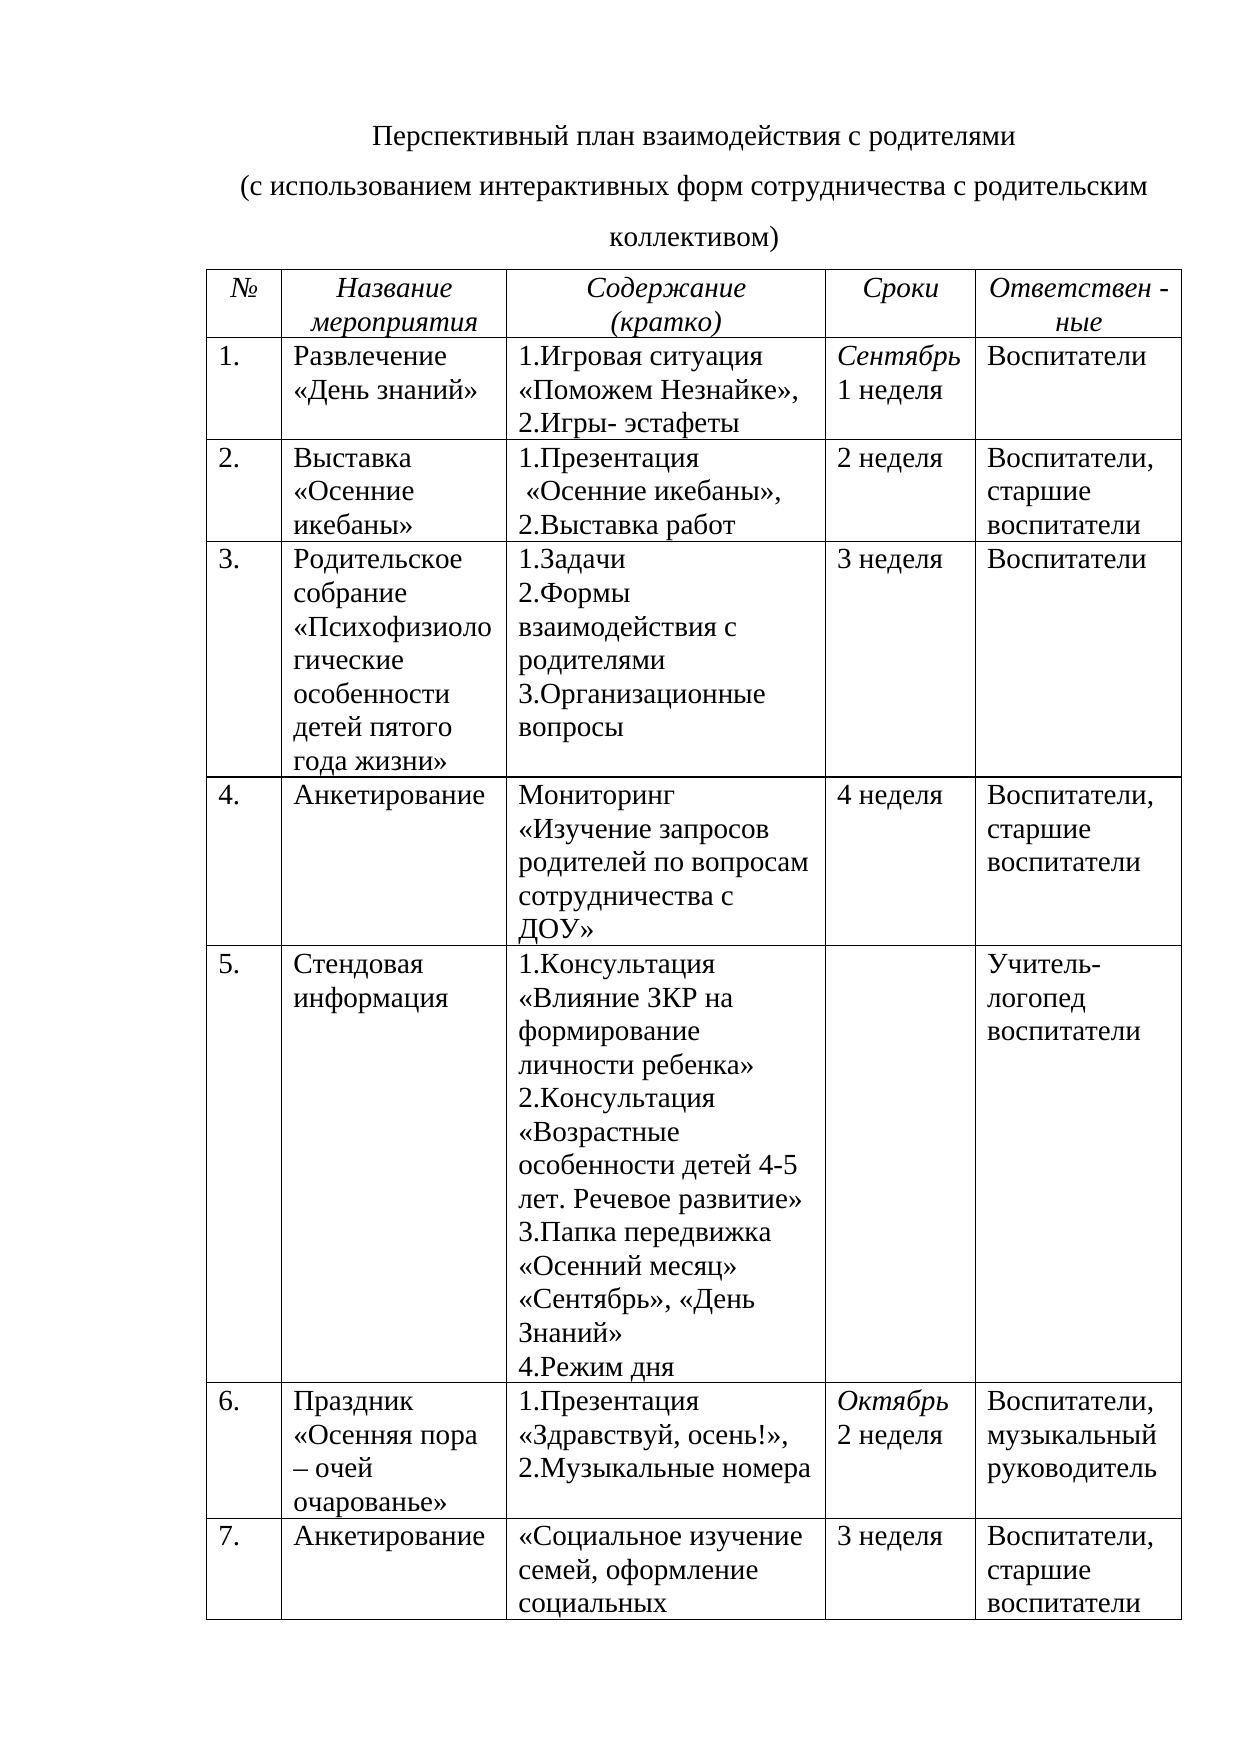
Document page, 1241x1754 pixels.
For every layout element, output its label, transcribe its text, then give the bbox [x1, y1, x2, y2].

table_header Содержание (кратко) [507, 270, 825, 337]
table_cell Воспитатели [976, 542, 1181, 776]
table_cell 1.Задачи 2.Формы взаимодействия с родителями 3.Организационные вопросы [507, 542, 825, 776]
table_cell Стендовая информация [282, 946, 506, 1382]
table_header Название мероприятия [282, 270, 506, 337]
table_cell Родительское собрание «Психофизиологические особенности детей пятого года жизни» [282, 542, 506, 776]
table_cell [826, 946, 975, 1382]
table_cell Воспитатели, старшие воспитатели [976, 440, 1181, 541]
table_cell 4. [207, 778, 281, 945]
table_header Сроки [826, 270, 975, 337]
table_cell Воспитатели, музыкальный руководитель [976, 1383, 1181, 1517]
table_cell 3 неделя [826, 542, 975, 776]
table_cell Анкетирование [282, 778, 506, 945]
text (с использованием интерактивных форм сотрудничества с родительским коллективом) [207, 168, 1181, 252]
table_cell 1.Игровая ситуация «Поможем Незнайке», 2.Игры- эстафеты [507, 338, 825, 439]
table_cell Учитель-логопед воспитатели [976, 946, 1181, 1382]
table_cell 3 неделя [826, 1519, 975, 1619]
table_cell Выставка «Осенние икебаны» [282, 440, 506, 541]
table_cell 1.Презентация «Здравствуй, осень!», 2.Музыкальные номера [507, 1383, 825, 1517]
table_cell Воспитатели, старшие воспитатели [976, 778, 1181, 945]
table_cell 1.Консультация «Влияние ЗКР на формирование личности ребенка» 2.Консультация «Возрастные особенности детей 4-5 лет. Речевое развитие» 3.Папка передвижка «Осенний месяц» «Сентябрь», «День Знаний» 4.Режим дня [507, 946, 825, 1382]
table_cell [976, 1519, 1181, 1619]
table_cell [507, 1519, 825, 1619]
table_cell 1.Презентация «Осенние икебаны», 2.Выставка работ [507, 440, 825, 541]
table_cell 5. [207, 946, 281, 1382]
table_cell Анкетирование [282, 1519, 506, 1619]
table_cell Праздник «Осенняя пора – очей очарованье» [282, 1383, 506, 1517]
text Перспективный план взаимодействия с родителями [207, 118, 1181, 152]
table_header № [207, 270, 281, 337]
table_cell 2 неделя [826, 440, 975, 541]
table_cell 7. [207, 1519, 281, 1619]
table_cell Развлечение «День знаний» [282, 338, 506, 439]
table_cell Воспитатели [976, 338, 1181, 439]
table_cell Октябрь 2 неделя [826, 1383, 975, 1517]
table_cell 3. [207, 542, 281, 776]
table_cell 6. [207, 1383, 281, 1517]
table_cell Сентябрь 1 неделя [826, 338, 975, 439]
table_header Ответствен - ные [976, 270, 1181, 337]
table_cell 2. [207, 440, 281, 541]
table_cell 4 неделя [826, 778, 975, 945]
table_cell Мониторинг «Изучение запросов родителей по вопросам сотрудничества с ДОУ» [507, 778, 825, 945]
table_cell 1. [207, 338, 281, 439]
